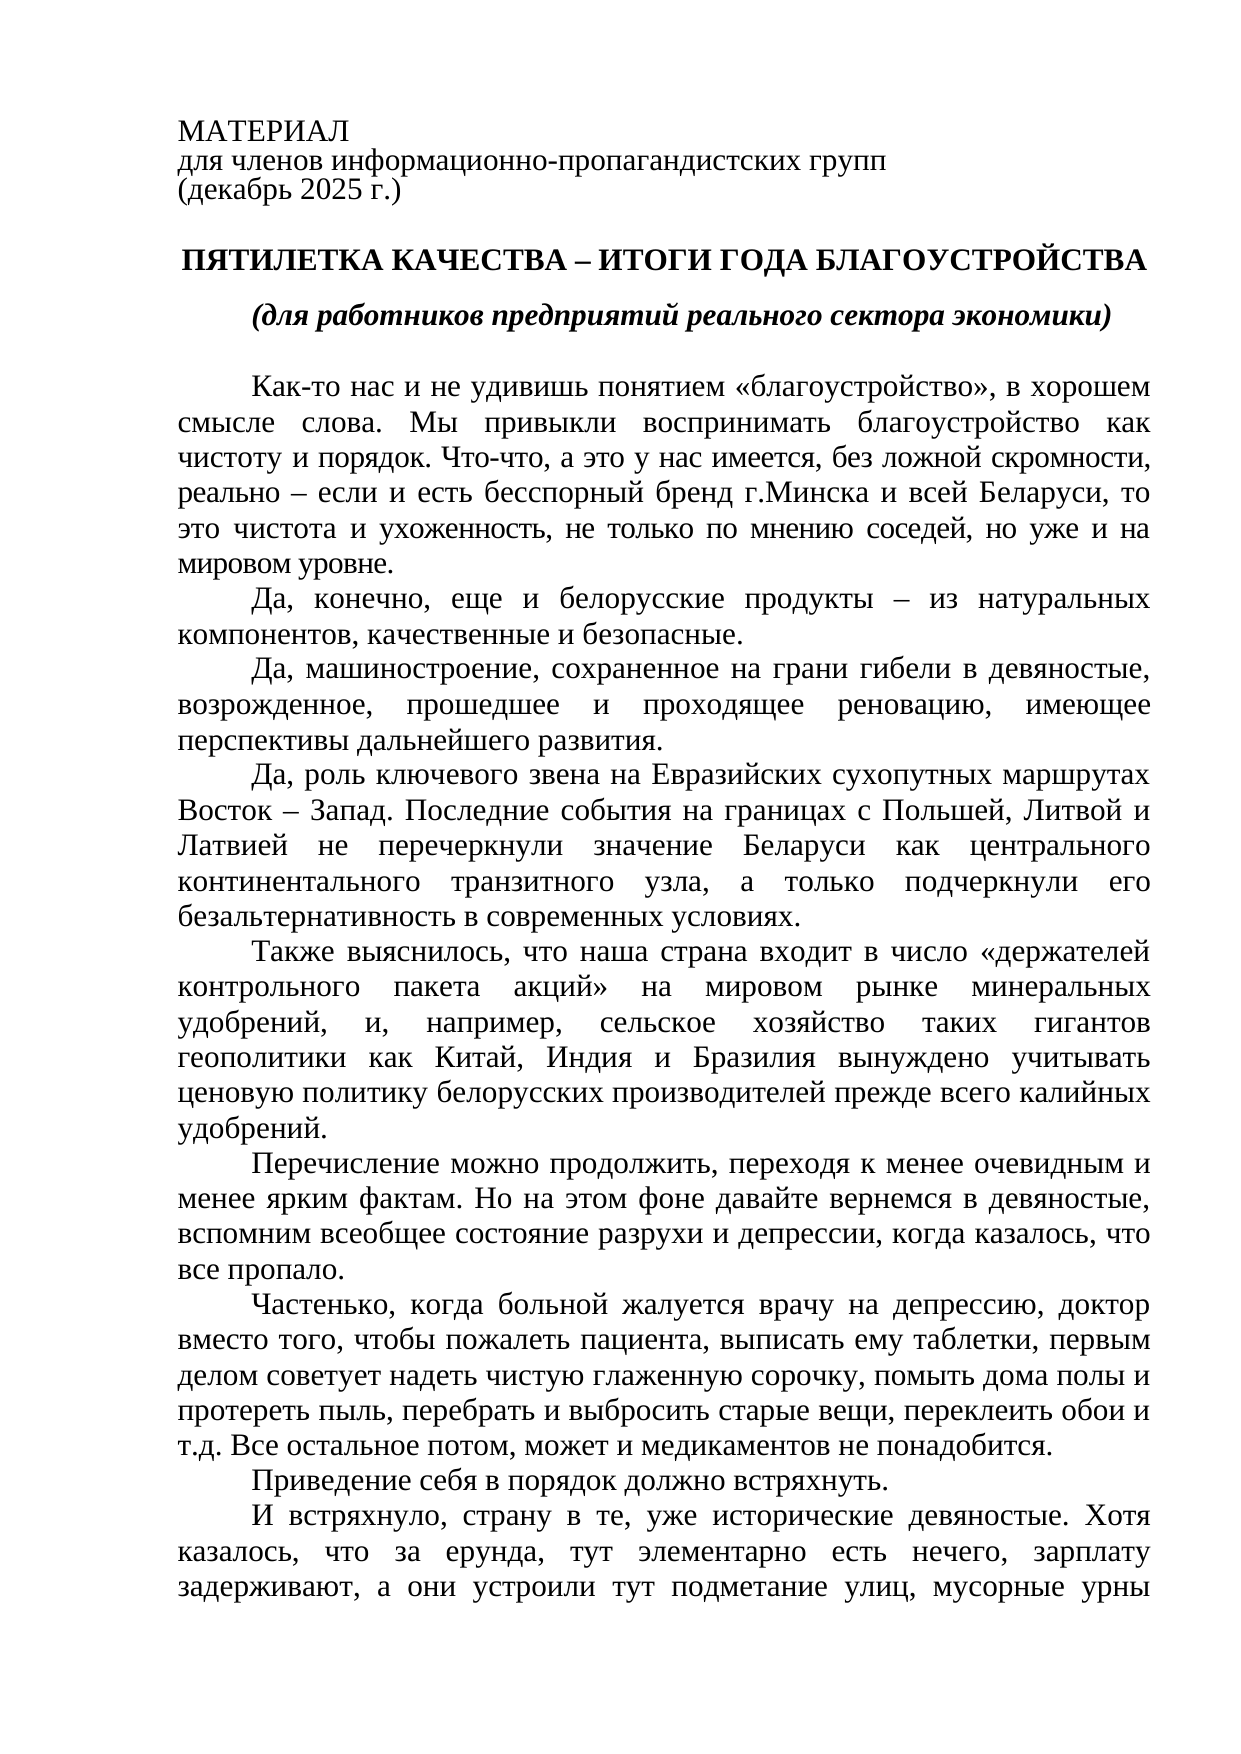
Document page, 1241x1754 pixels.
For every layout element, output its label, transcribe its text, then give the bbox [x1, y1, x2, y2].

text (декабрь 2025 г.) [177, 176, 1152, 206]
text для членов информационно-пропагандистских групп [177, 147, 1152, 176]
text Да, конечно, еще и белорусские продукты – из натуральных компонентов, качественные и безопасные. [177, 580, 1152, 651]
text Также выяснилось, что наша страна входит в число «держателей контрольного пакета акций» на мировом рынке минеральных удобрений, и, например, сельское хозяйство таких гигантов геополитики как Китай, Индия и Бразилия вынуждено учитывать ценовую политику белорусских производителей прежде всего калийных удобрений. [177, 933, 1152, 1145]
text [177, 1498, 1152, 1603]
text МАТЕРИАЛ [177, 118, 1152, 147]
text (для работников предприятий реального сектора экономики) [177, 297, 1152, 333]
text Да, роль ключевого звена на Евразийских сухопутных маршрутах Восток – Запад. Последние события на границах с Польшей, Литвой и Латвией не перечеркнули значение Беларуси как центрального континентального транзитного узла, а только подчеркнули его безальтернативность в современных условиях. [177, 757, 1152, 933]
text Частенько, когда больной жалуется врачу на депрессию, доктор вместо того, чтобы пожалеть пациента, выписать ему таблетки, первым делом советует надеть чистую глаженную сорочку, помыть дома полы и протереть пыль, перебрать и выбросить старые вещи, переклеить обои и т.д. Все остальное потом, может и медикаментов не понадобится. [177, 1286, 1152, 1462]
text Приведение себя в порядок должно встряхнуть. [177, 1462, 1152, 1498]
text Перечисление можно продолжить, переходя к менее очевидным и менее ярким фактам. Но на этом фоне давайте вернемся в девяностые, вспомним всеобщее состояние разрухи и депрессии, когда казалось, что все пропало. [177, 1145, 1152, 1286]
text Как-то нас и не удивишь понятием «благоустройство», в хорошем смысле слова. Мы привыкли воспринимать благоустройство как чистоту и порядок. Что-что, а это у нас имеется, без ложной скромности, реально – если и есть бесспорный бренд г.Минска и всей Беларуси, то это чистота и ухоженность, не только по мнению соседей, но уже и на мировом уровне. [177, 368, 1152, 580]
text ПЯТИЛЕТКА КАЧЕСТВА – ИТОГИ ГОДА БЛАГОУСТРОЙСТВА [177, 242, 1152, 277]
text Да, машиностроение, сохраненное на грани гибели в девяностые, возрожденное, прошедшее и проходящее реновацию, имеющее перспективы дальнейшего развития. [177, 651, 1152, 757]
